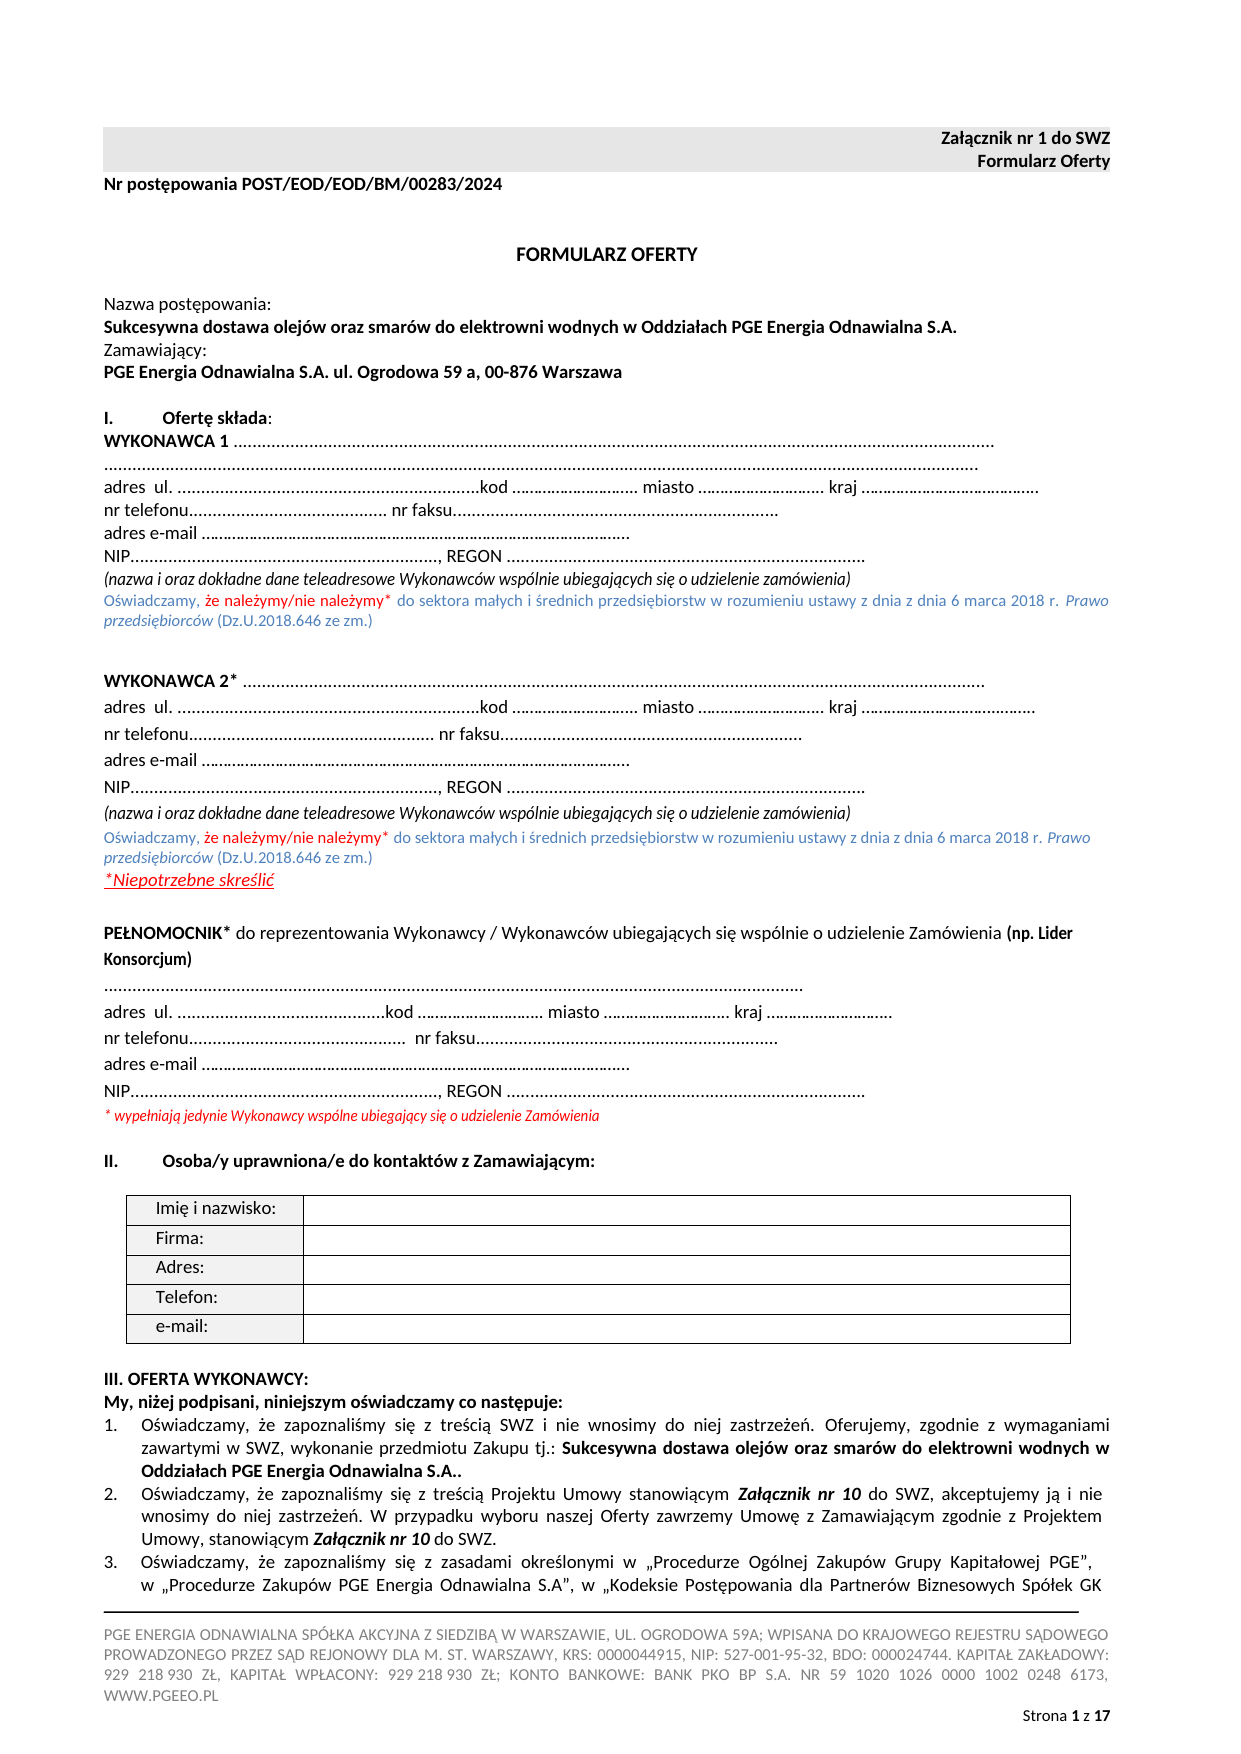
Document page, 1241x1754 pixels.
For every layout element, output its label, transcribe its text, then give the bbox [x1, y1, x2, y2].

table_cell Telefon: [127, 1285, 303, 1314]
text NIP................................................................., REGON ............................................................................ [103, 544, 1110, 567]
text Formularz Oferty [103, 149, 1110, 172]
text NIP................................................................., REGON ............................................................................ [103, 1079, 1110, 1102]
table_cell [304, 1285, 1070, 1314]
text FORMULARZ OFERTY [103, 241, 1110, 267]
text PEŁNOMOCNIK* do reprezentowania Wykonawcy / Wykonawców ubiegających się wspólnie o udzielenie Zamówienia (np. Lider Konsorcjum) [103, 921, 1110, 970]
text Nazwa postępowania: Sukcesywna dostawa olejów oraz smarów do elektrowni wodnych w Oddziałach PGE Energia Odnawialna S.A. [103, 292, 1110, 338]
table_cell Firma: [127, 1226, 303, 1254]
text Oświadczamy, że należymy/nie należymy* do sektora małych i średnich przedsiębiorstw w rozumieniu ustawy z dnia z dnia 6 marca 2018 r. Prawo przedsiębiorców (Dz.U.2018.646 ze zm.) [103, 590, 1110, 631]
text Zamawiający: PGE Energia Odnawialna S.A. ul. Ogrodowa 59 a, 00-876 Warszawa [103, 338, 1110, 384]
text adres e-mail ……………………………………………………………………………………... [103, 748, 1110, 771]
text adres ul. ............................................kod ……………………….. miasto ……………………….. kraj ……………………….. [103, 1000, 1110, 1023]
text adres ul. ................................................................kod ……………………….. miasto ……………………….. kraj …………………………..…….. [103, 696, 1110, 719]
text .................................................................................................................................................... [103, 973, 1110, 996]
text nr telefonu.......................................... nr faksu..................................................................... [103, 498, 1110, 521]
list Oświadczamy, że zapoznaliśmy się z treścią Projektu Umowy stanowiącym Załącznik nr 10 do SWZ, akceptujemy ją i nie wnosimy do niej zastrzeżeń. W przypadku wyboru naszej Oferty zawrzemy Umowę z Zamawiającym zgodnie z Projektem Umowy, stanowiącym Załącznik nr 10 do SWZ. [103, 1482, 1103, 1551]
text (nazwa i oraz dokładne dane teleadresowe Wykonawców wspólnie ubiegających się o udzielenie zamówienia) [103, 567, 1110, 590]
text nr telefonu.............................................. nr faksu................................................................ [103, 1026, 1110, 1049]
text NIP................................................................., REGON ............................................................................ [103, 775, 1110, 798]
table_header [304, 1196, 1070, 1225]
text WYKONAWCA 2* ............................................................................................................................................................. [103, 669, 1110, 692]
table_cell e-mail: [127, 1315, 303, 1343]
text *Niepotrzebne skreślić [103, 868, 1110, 891]
table_cell [304, 1315, 1070, 1343]
table_cell [304, 1226, 1070, 1254]
text II. Osoba/y uprawniona/e do kontaktów z Zamawiającym: [103, 1149, 1110, 1172]
text Oświadczamy, że należymy/nie należymy* do sektora małych i średnich przedsiębiorstw w rozumieniu ustawy z dnia z dnia 6 marca 2018 r. Prawo przedsiębiorców (Dz.U.2018.646 ze zm.) [103, 827, 1110, 868]
table_cell Adres: [127, 1256, 303, 1284]
list Oświadczamy, że zapoznaliśmy się z treścią SWZ i nie wnosimy do niej zastrzeżeń. Oferujemy, zgodnie z wymaganiami zawartymi w SWZ, wykonanie przedmiotu Zakupu tj.: Sukcesywna dostawa olejów oraz smarów do elektrowni wodnych w Oddziałach PGE Energia Odnawialna S.A.. [103, 1413, 1110, 1482]
text adres ul. ................................................................kod ……………………….. miasto ……………………….. kraj ………………………………….. [103, 475, 1110, 498]
table_header Imię i nazwisko: [127, 1196, 303, 1225]
text III. OFERTA WYKONAWCY: [103, 1367, 1107, 1390]
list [103, 1551, 1103, 1596]
table_cell [304, 1256, 1070, 1284]
text My, niżej podpisani, niniejszym oświadczamy co następuje: [103, 1390, 1107, 1413]
text nr telefonu.................................................... nr faksu................................................................ [103, 722, 1110, 745]
list Ofertę składa: [103, 407, 1110, 429]
text ......................................................................................................................................................................................... [103, 452, 1110, 475]
text (nazwa i oraz dokładne dane teleadresowe Wykonawców wspólnie ubiegających się o udzielenie zamówienia) [103, 801, 1110, 824]
text adres e-mail ……………………………………………………………………………………... [103, 1053, 1110, 1076]
text adres e-mail ……………………………………………………………………………………... [103, 521, 1110, 544]
text * wypełniają jedynie Wykonawcy wspólne ubiegający się o udzielenie Zamówienia [103, 1105, 1110, 1126]
text WYKONAWCA 1 ................................................................................................................................................................. [103, 429, 1110, 452]
text Nr postępowania POST/EOD/EOD/BM/00283/2024 [103, 172, 1110, 195]
text Załącznik nr 1 do SWZ [103, 127, 1110, 149]
